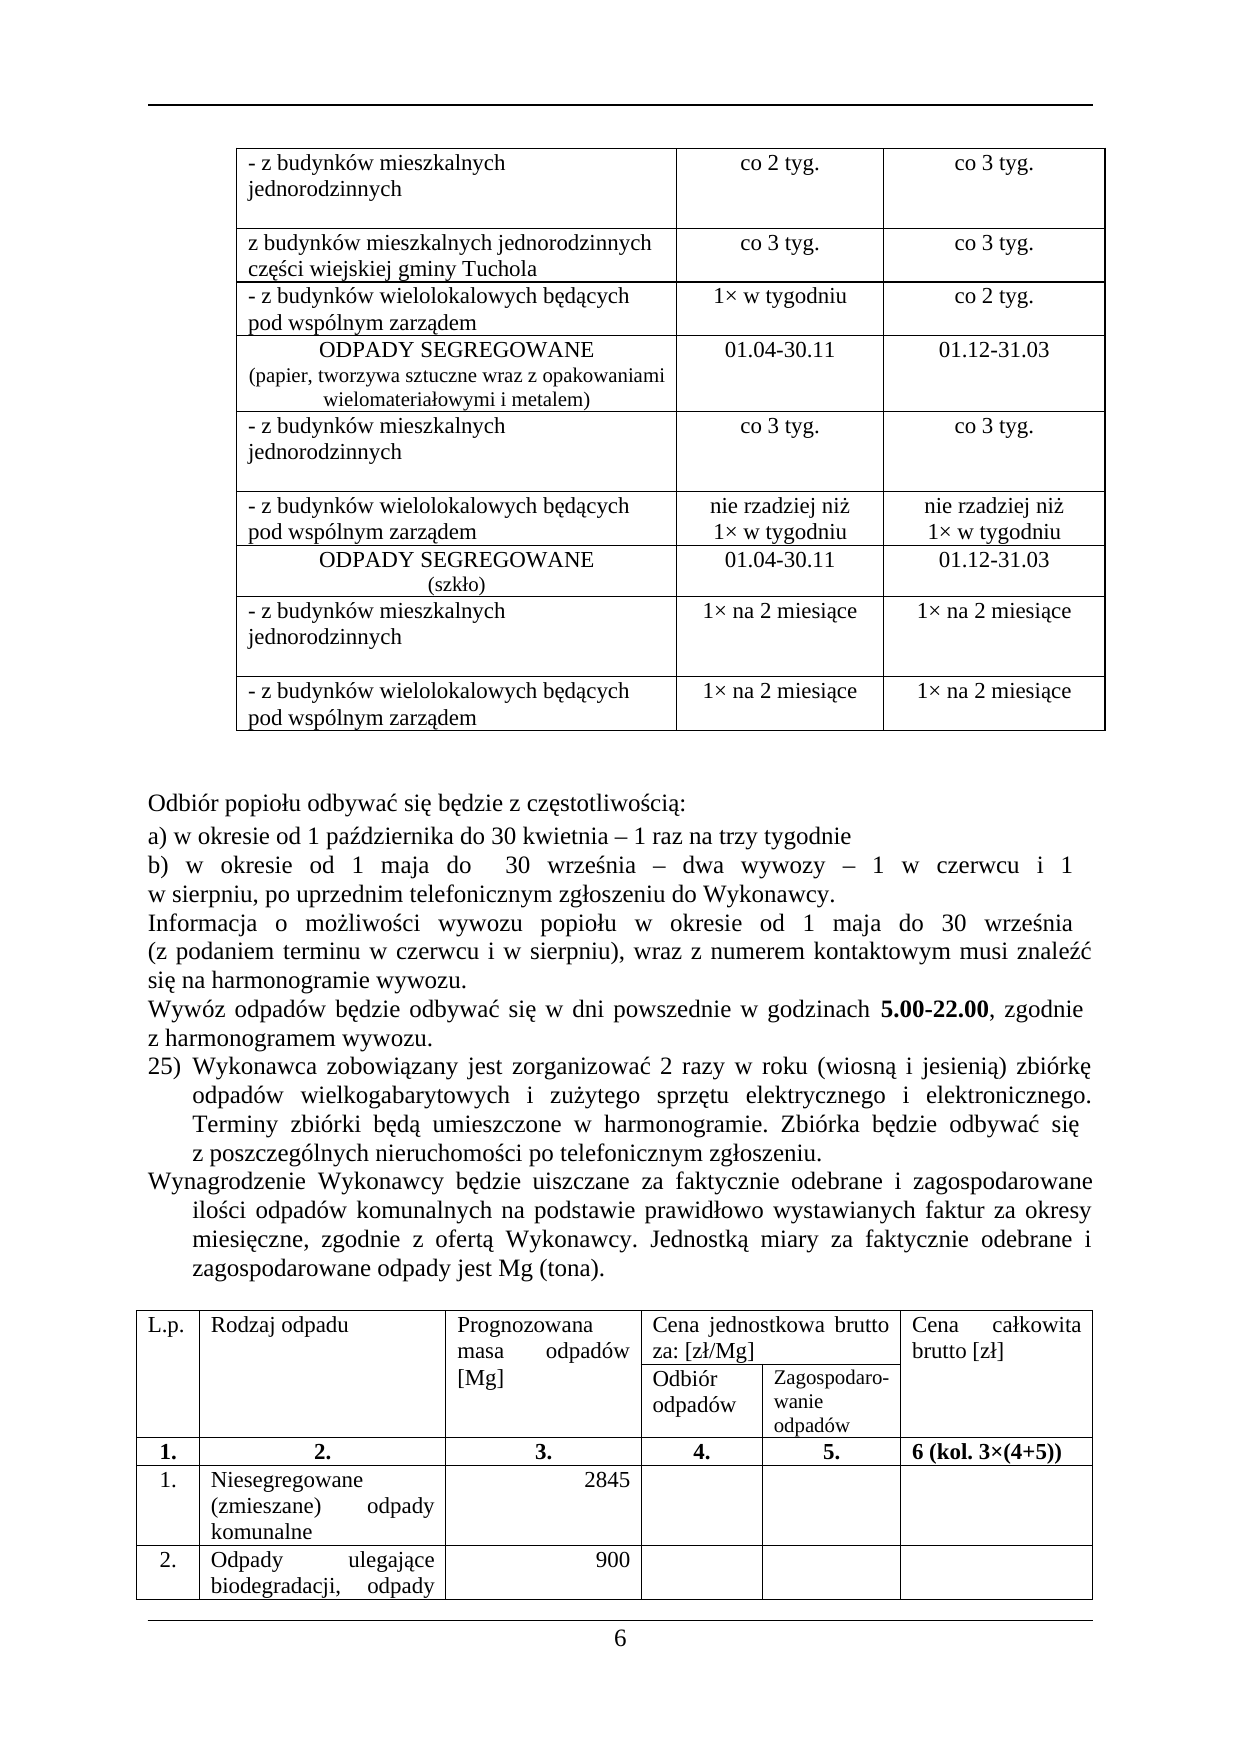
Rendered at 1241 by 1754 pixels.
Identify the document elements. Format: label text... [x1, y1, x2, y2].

table_header Prognozowana masa odpadów [Mg] [446, 1311, 641, 1437]
text Informacja o możliwości wywozu popiołu w okresie od 1 maja do 30 września (z podaniem terminu w czerwcu i w sierpniu), wraz z numerem kontaktowym musi znaleźć się na harmonogramie wywozu. [148, 908, 1093, 994]
table_cell 1. [137, 1438, 199, 1464]
text b) w okresie od 1 maja do 30 września – dwa wywozy – 1 w czerwcu i 1 w sierpniu, po uprzednim telefonicznym zgłoszeniu do Wykonawcy. [148, 850, 1093, 908]
table_header Rodzaj odpadu [200, 1311, 445, 1437]
table_header Cena jednostkowa brutto za: [zł/Mg] [642, 1311, 900, 1364]
table_cell Odbiór odpadów [642, 1365, 762, 1437]
list Wykonawca zobowiązany jest zorganizować 2 razy w roku (wiosną i jesienią) zbiórkę odpadów wielkogabarytowych i zużytego sprzętu elektrycznego i elektronicznego. Terminy zbiórki będą umieszczone w harmonogramie. Zbiórka będzie odbywać się z poszczególnych nieruchomości po telefonicznym zgłoszeniu. [148, 1051, 1093, 1166]
table_cell - z budynków wielolokalowych będących pod wspólnym zarządem [237, 492, 676, 544]
table_cell 5. [763, 1438, 900, 1464]
table_cell 1× na 2 miesiące [884, 677, 1104, 730]
table_cell co 3 tyg. [677, 412, 883, 491]
table_cell [901, 1466, 1092, 1545]
table_header L.p. [137, 1311, 199, 1437]
list Wynagrodzenie Wykonawcy będzie uiszczane za faktycznie odebrane i zagospodarowane ilości odpadów komunalnych na podstawie prawidłowo wystawianych faktur za okresy miesięczne, zgodnie z ofertą Wykonawcy. Jednostką miary za faktycznie odebrane i zagospodarowane odpady jest Mg (tona). [148, 1166, 1093, 1281]
table_cell co 3 tyg. [677, 229, 883, 281]
table_cell 1. [137, 1466, 199, 1545]
table_cell nie rzadziej niż 1× w tygodniu [884, 492, 1104, 544]
table_cell 01.04-30.11 [677, 546, 883, 596]
table_cell 1× w tygodniu [677, 283, 883, 335]
table_cell [901, 1546, 1092, 1598]
table_cell - z budynków wielolokalowych będących pod wspólnym zarządem [237, 677, 676, 730]
table_cell Niesegregowane (zmieszane) odpady komunalne [200, 1466, 445, 1545]
table_cell co 2 tyg. [884, 283, 1104, 335]
table_cell - z budynków mieszkalnych jednorodzinnych [237, 412, 676, 491]
text a) w okresie od 1 października do 30 kwietnia – 1 raz na trzy tygodnie [148, 821, 1093, 850]
table_cell 900 [446, 1546, 641, 1598]
table_cell 01.12-31.03 [884, 546, 1104, 596]
table_cell 2. [200, 1438, 445, 1464]
table_cell co 2 tyg. [677, 149, 883, 228]
table_cell co 3 tyg. [884, 412, 1104, 491]
table_cell 01.12-31.03 [884, 336, 1104, 411]
table_cell 4. [642, 1438, 762, 1464]
text Odbiór popiołu odbywać się będzie z częstotliwością: [148, 788, 1093, 817]
table_header Cena całkowita brutto [zł] [901, 1311, 1092, 1437]
table_cell co 3 tyg. [884, 229, 1104, 281]
table_cell - z budynków mieszkalnych jednorodzinnych [237, 149, 676, 228]
table_cell 2845 [446, 1466, 641, 1545]
table_cell 1× na 2 miesiące [884, 597, 1104, 676]
table_cell [642, 1466, 762, 1545]
table_cell 1× na 2 miesiące [677, 597, 883, 676]
table_cell [763, 1546, 900, 1598]
table_cell 6 (kol. 3×(4+5)) [901, 1438, 1092, 1464]
table_cell nie rzadziej niż 1× w tygodniu [677, 492, 883, 544]
table_cell 2. [137, 1546, 199, 1598]
table_cell ODPADY SEGREGOWANE (papier, tworzywa sztuczne wraz z opakowaniami wielomateriałowymi i metalem) [237, 336, 676, 411]
table_cell 01.04-30.11 [677, 336, 883, 411]
table_cell ODPADY SEGREGOWANE (szkło) [237, 546, 676, 596]
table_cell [200, 1546, 445, 1598]
table_cell [763, 1466, 900, 1545]
table_cell z budynków mieszkalnych jednorodzinnych części wiejskiej gminy Tuchola [237, 229, 676, 281]
text Wywóz odpadów będzie odbywać się w dni powszednie w godzinach 5.00-22.00, zgodnie z harmonogramem wywozu. [148, 994, 1093, 1051]
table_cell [237, 283, 676, 335]
table_cell - z budynków mieszkalnych jednorodzinnych [237, 597, 676, 676]
table_cell 1× na 2 miesiące [677, 677, 883, 730]
table_cell [642, 1546, 762, 1598]
table_cell co 3 tyg. [884, 149, 1104, 228]
table_cell 3. [446, 1438, 641, 1464]
table_cell Zagospodaro-wanie odpadów [763, 1365, 900, 1437]
